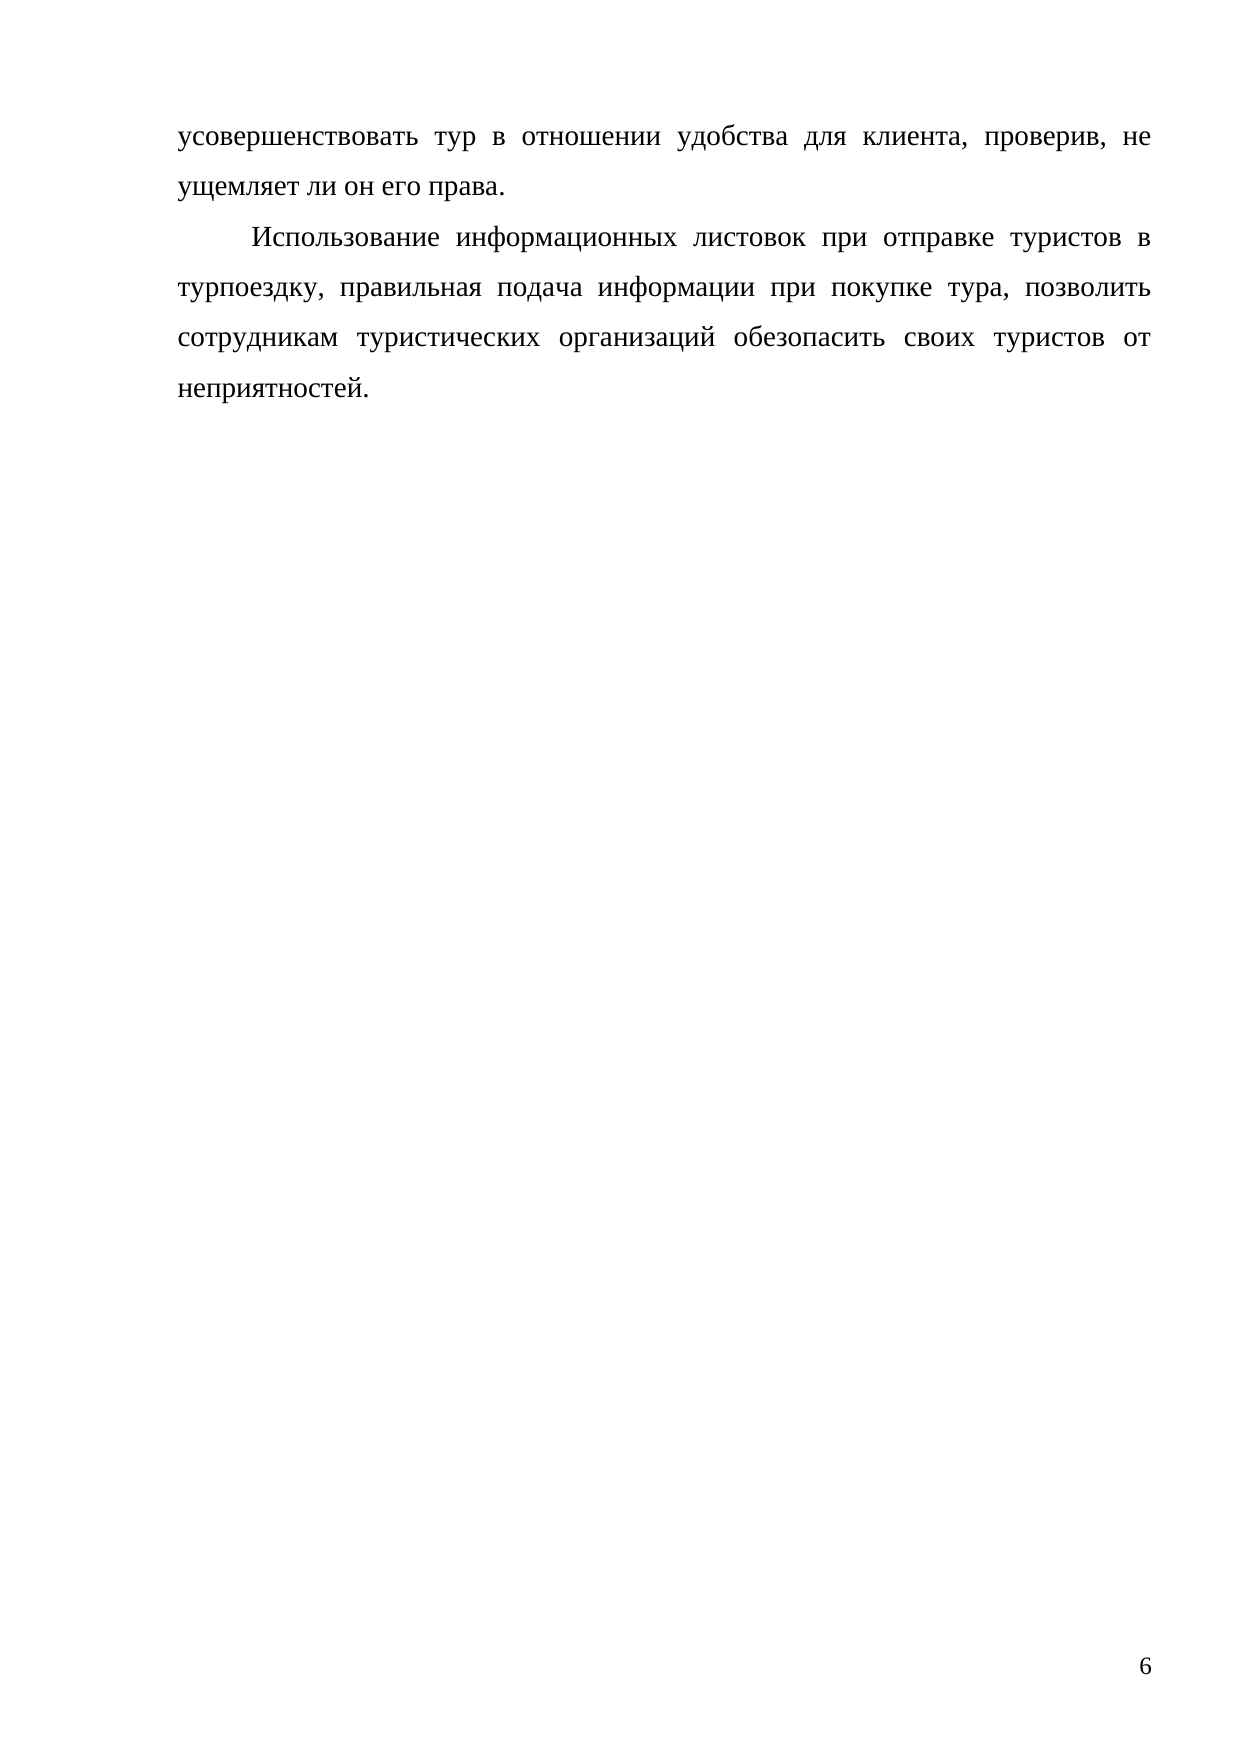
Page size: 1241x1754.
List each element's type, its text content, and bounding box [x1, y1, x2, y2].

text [177, 118, 1152, 202]
text Использование информационных листовок при отправке туристов в турпоездку, правильная подача информации при покупке тура, позволить сотрудникам туристических организаций обезопасить своих туристов от неприятностей. [177, 219, 1152, 403]
